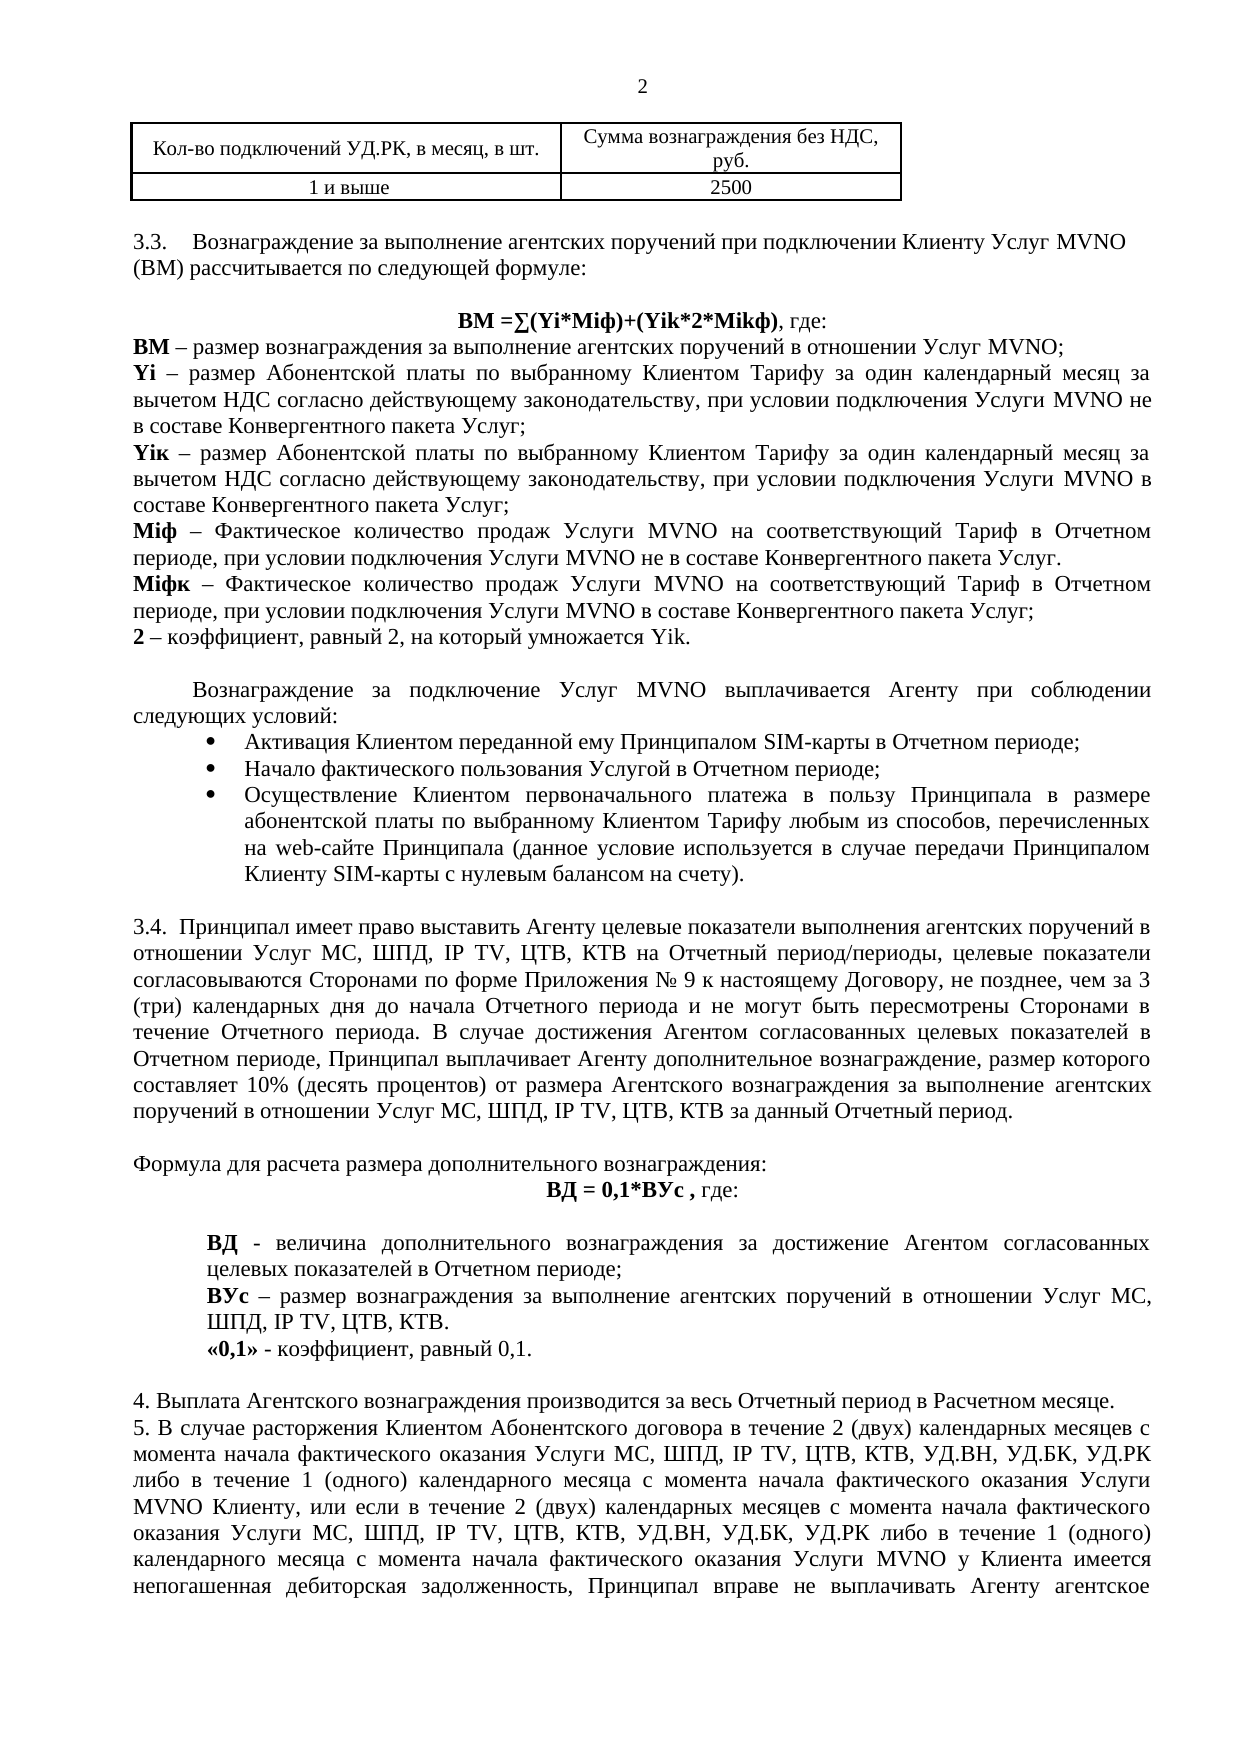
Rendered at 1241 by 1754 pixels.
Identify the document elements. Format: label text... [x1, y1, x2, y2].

list Вознаграждение за подключение Услуг MVNO выплачивается Агенту при соблюдении следующих условий: [133, 676, 1152, 728]
text ВМ =∑(Yi*Miф)+(Yik*2*Mikф), где: [133, 307, 1152, 333]
list Начало фактического пользования Услугой в Отчетном периоде; [207, 755, 1152, 781]
text Miф – Фактическое количество продаж Услуги MVNO на соответствующий Тариф в Отчетном периоде, при условии подключения Услуги MVNO не в составе Конвергентного пакета Услуг. [133, 518, 1152, 570]
text 2 – коэффициент, равный 2, на который умножается Yik. [133, 623, 1152, 649]
text 4. Выплата Агентского вознаграждения производится за весь Отчетный период в Расчетном месяце. [133, 1387, 1152, 1414]
text ВМ – размер вознаграждения за выполнение агентских поручений в отношении Услуг MVNO; [133, 333, 1152, 359]
text Miфк – Фактическое количество продаж Услуги MVNO на соответствующий Тариф в Отчетном периоде, при условии подключения Услуги MVNO в составе Конвергентного пакета Услуг; [133, 570, 1152, 623]
text ВД - величина дополнительного вознаграждения за достижение Агентом согласованных целевых показателей в Отчетном периоде; [207, 1229, 1152, 1282]
table_header Кол-во подключений УД.РК, в месяц, в шт. [133, 124, 560, 172]
text ВД = 0,1*ВУс , где: [133, 1176, 1152, 1203]
text 3.4. Принципал имеет право выставить Агенту целевые показатели выполнения агентских поручений в отношении Услуг МС, ШПД, IP TV, ЦТВ, КТВ на Отчетный период/периоды, целевые показатели согласовываются Сторонами по форме Приложения № 9 к настоящему Договору, не позднее, чем за 3 (три) календарных дня до начала Отчетного периода и не могут быть пересмотрены Сторонами в течение Отчетного периода. В случае достижения Агентом согласованных целевых показателей в Отчетном периоде, Принципал выплачивает Агенту дополнительное вознаграждение, размер которого составляет 10% (десять процентов) от размера Агентского вознаграждения за выполнение агентских поручений в отношении Услуг МС, ШПД, IP TV, ЦТВ, КТВ за данный Отчетный период. [133, 913, 1152, 1124]
list Осуществление Клиентом первоначального платежа в пользу Принципала в размере абонентской платы по выбранному Клиентом Тарифу любым из способов, перечисленных на web-сайте Принципала (данное условие используется в случае передачи Принципалом Клиенту SIM-карты с нулевым балансом на счету). [207, 781, 1152, 887]
table_cell 1 и выше [133, 174, 560, 199]
text Yiк – размер Абонентской платы по выбранному Клиентом Тарифу за один календарный месяц за вычетом НДС согласно действующему законодательству, при условии подключения Услуги MVNO в составе Конвергентного пакета Услуг; [133, 438, 1152, 518]
text Yi – размер Абонентской платы по выбранному Клиентом Тарифу за один календарный месяц за вычетом НДС согласно действующему законодательству, при условии подключения Услуги MVNO не в составе Конвергентного пакета Услуг; [133, 359, 1152, 438]
text «0,1» - коэффициент, равный 0,1. [207, 1334, 1152, 1361]
list Активация Клиентом переданной ему Принципалом SIM-карты в Отчетном периоде; [207, 728, 1152, 755]
text Формула для расчета размера дополнительного вознаграждения: [133, 1150, 1152, 1176]
text ВУс – размер вознаграждения за выполнение агентских поручений в отношении Услуг МС, ШПД, IP TV, ЦТВ, КТВ. [207, 1282, 1152, 1334]
table_header Сумма вознаграждения без НДС, руб. [562, 124, 900, 172]
list Вознаграждение за выполнение агентских поручений при подключении Клиенту Услуг MVNO (ВМ) рассчитывается по следующей формуле: [133, 228, 1152, 280]
table_cell 2500 [562, 174, 900, 199]
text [133, 1414, 1152, 1598]
